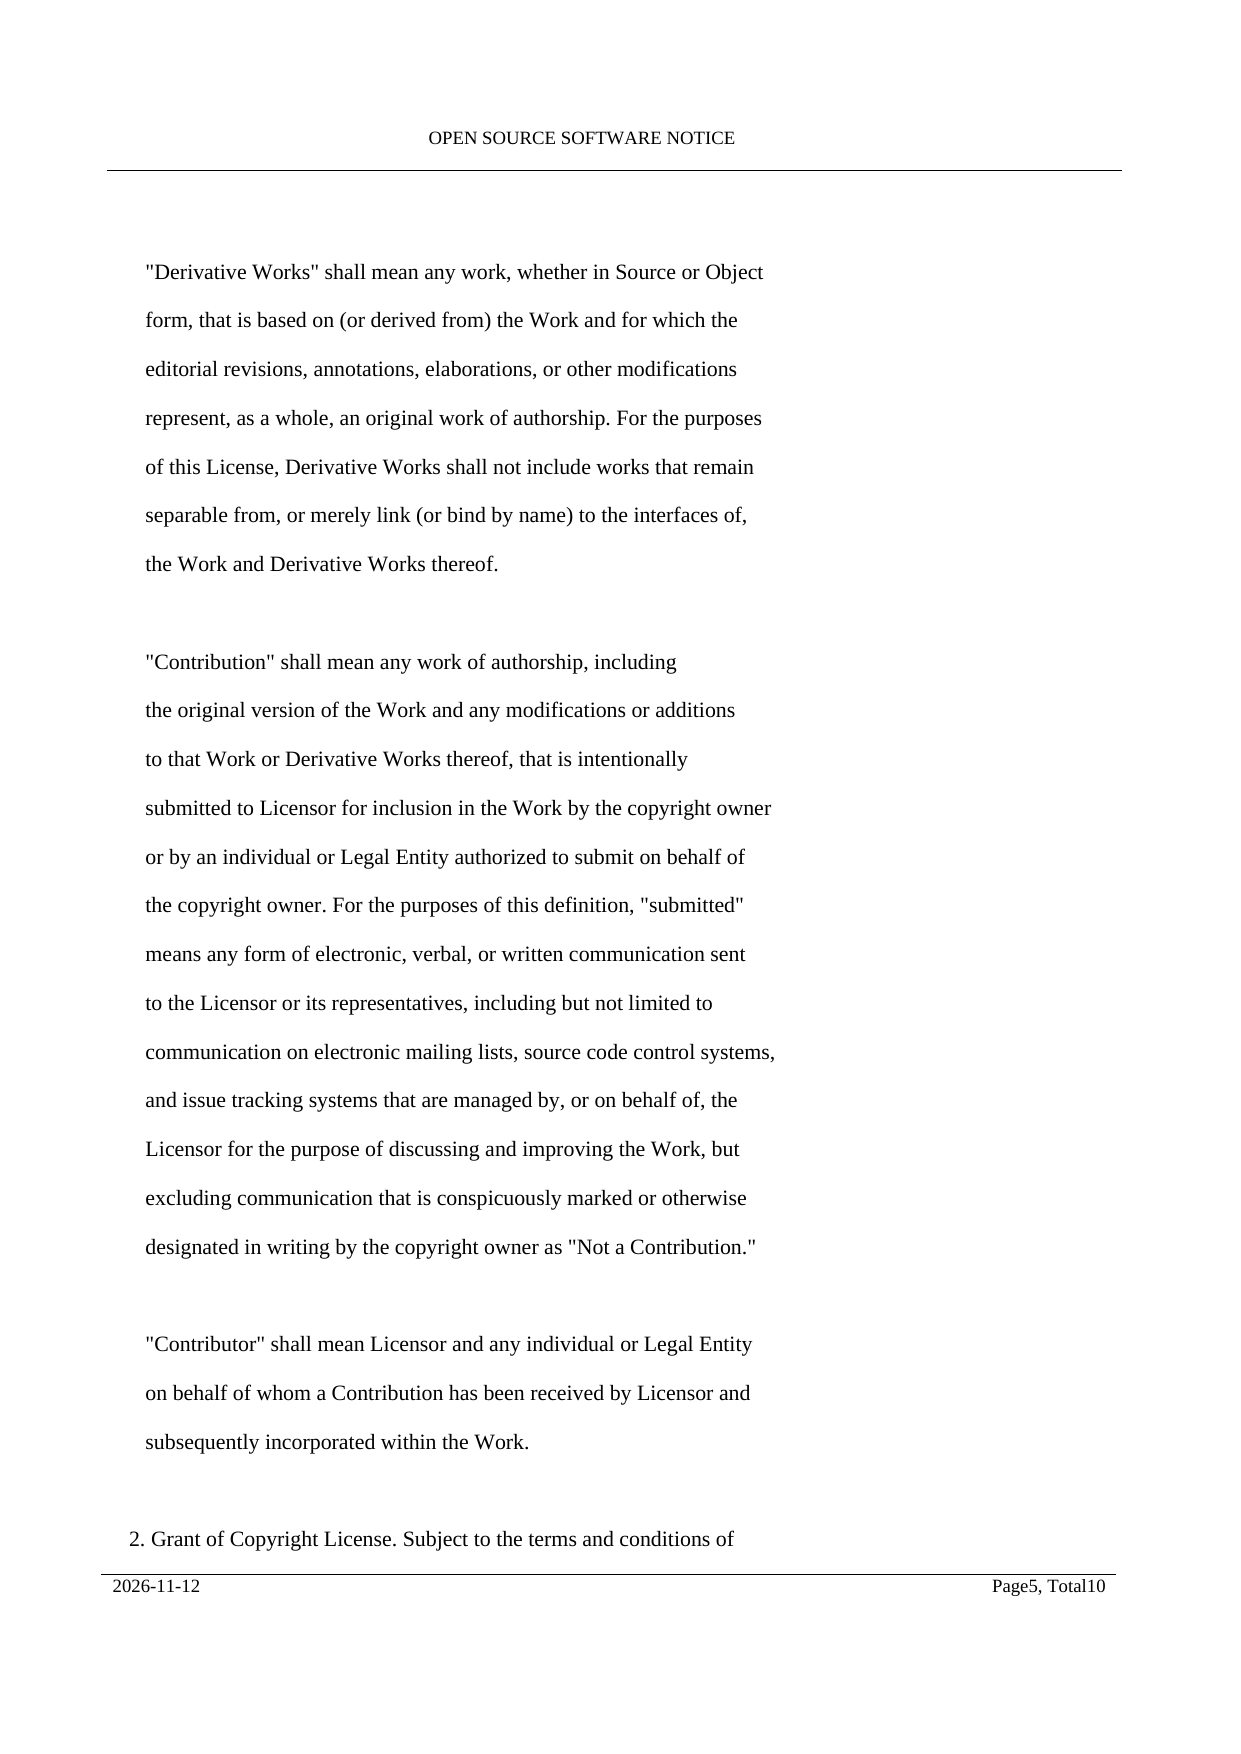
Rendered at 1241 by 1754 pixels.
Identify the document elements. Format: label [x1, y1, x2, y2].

text [112, 206, 1128, 1555]
